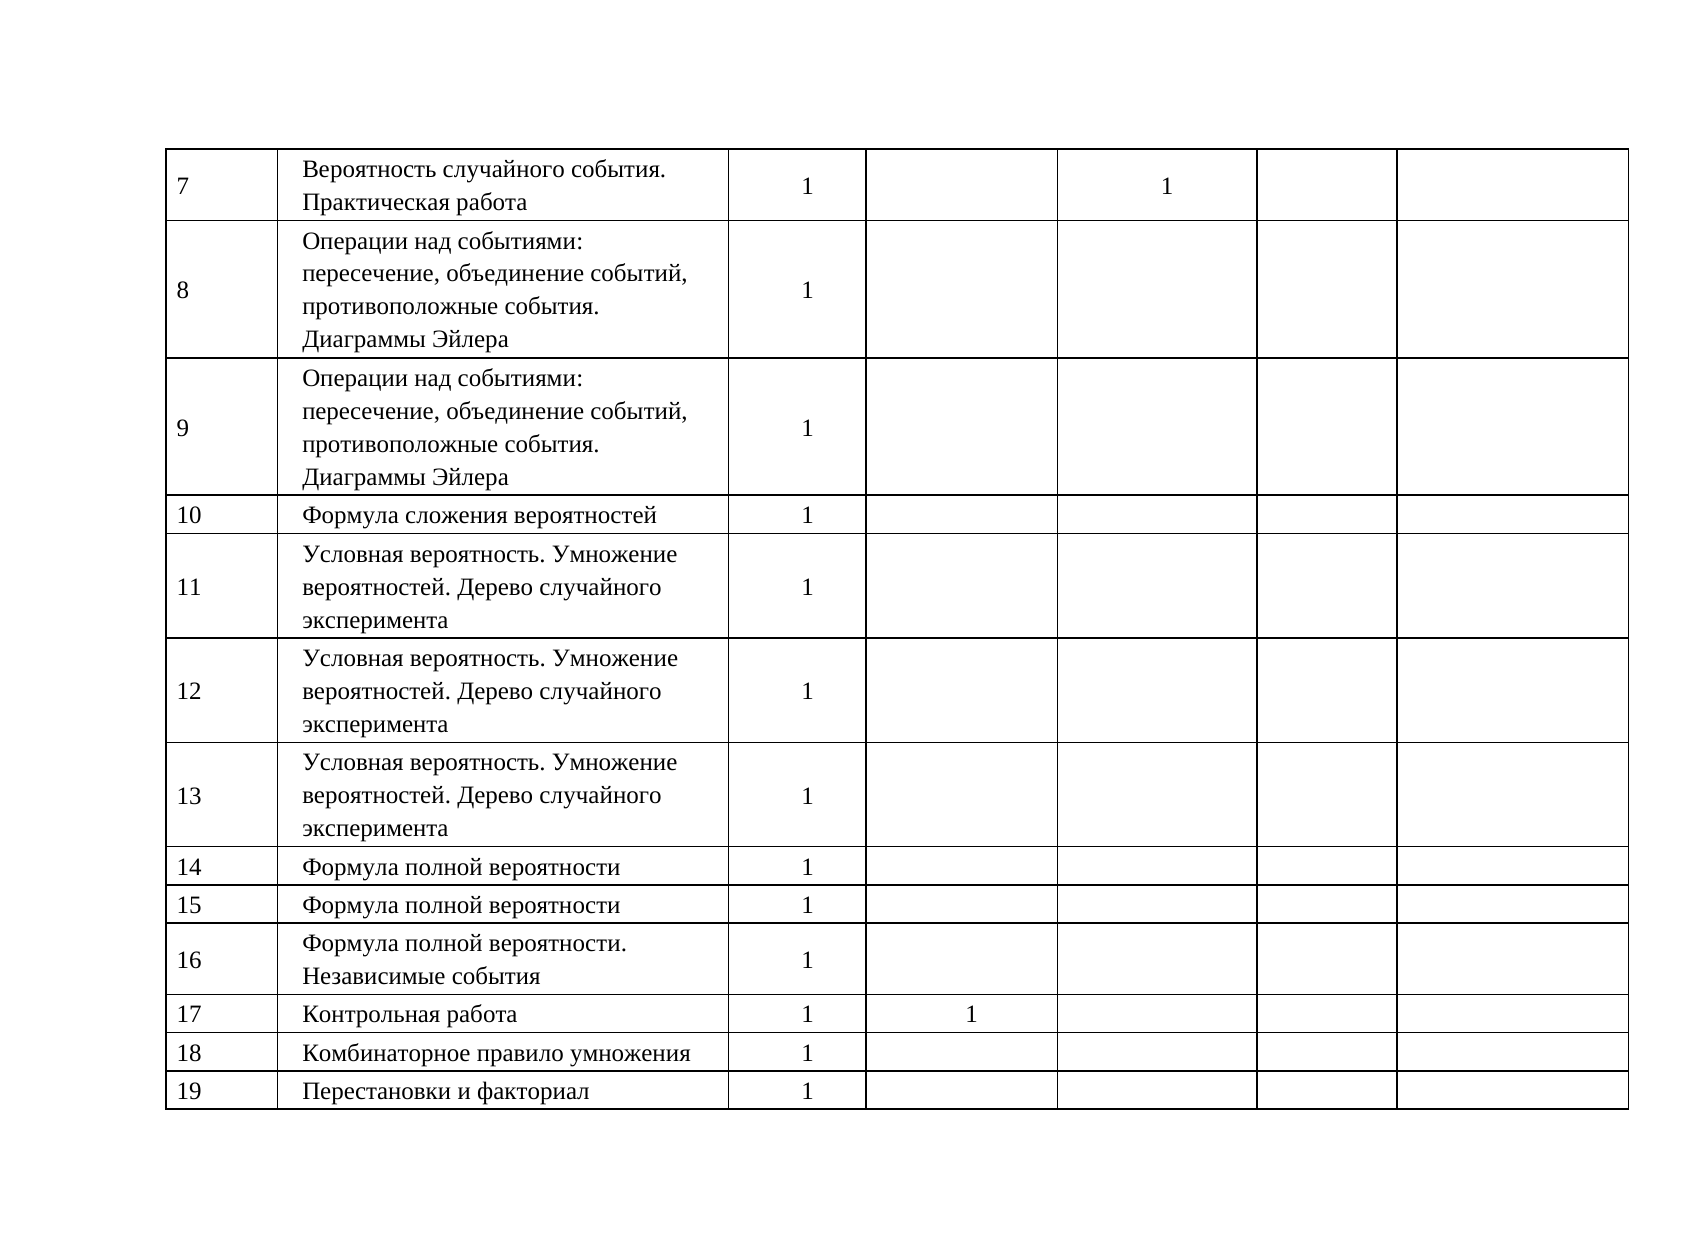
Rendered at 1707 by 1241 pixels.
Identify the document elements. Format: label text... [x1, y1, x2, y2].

table_cell 1 [729, 496, 865, 533]
table_header 1 [1058, 150, 1256, 219]
table_cell Условная вероятность. Умножение вероятностей. Дерево случайного эксперимента [278, 743, 728, 846]
table_cell 16 [167, 924, 277, 994]
table_cell [867, 359, 1057, 494]
table_cell Формула полной вероятности. Независимые события [278, 924, 728, 994]
table_cell [867, 847, 1057, 884]
table_header [1258, 150, 1396, 219]
table_cell [867, 221, 1057, 357]
table_cell Формула полной вероятности [278, 847, 728, 884]
table_cell Условная вероятность. Умножение вероятностей. Дерево случайного эксперимента [278, 534, 728, 637]
table_cell 1 [867, 995, 1057, 1032]
table_cell [867, 924, 1057, 994]
table_cell 19 [167, 1072, 277, 1108]
table_cell [1058, 221, 1256, 357]
table_header Вероятность случайного события. Практическая работа [278, 150, 728, 219]
table_cell [1258, 496, 1396, 533]
table_cell [1058, 639, 1256, 742]
table_cell [1058, 847, 1256, 884]
table_cell 13 [167, 743, 277, 846]
table_cell Операции над событиями: пересечение, объединение событий, противоположные события. Диаграммы Эйлера [278, 359, 728, 494]
table_cell [1058, 1033, 1256, 1070]
table_cell [1058, 995, 1256, 1032]
table_cell [867, 496, 1057, 533]
table_cell 12 [167, 639, 277, 742]
table_cell 10 [167, 496, 277, 533]
table_cell Операции над событиями: пересечение, объединение событий, противоположные события. Диаграммы Эйлера [278, 221, 728, 357]
table_cell 11 [167, 534, 277, 637]
table_cell [1398, 639, 1628, 742]
table_cell [1398, 995, 1628, 1032]
table_cell [1258, 221, 1396, 357]
table_cell [1058, 496, 1256, 533]
table_cell [1258, 886, 1396, 922]
table_cell [1258, 1033, 1396, 1070]
table_cell Условная вероятность. Умножение вероятностей. Дерево случайного эксперимента [278, 639, 728, 742]
table_cell 8 [167, 221, 277, 357]
table_cell [1258, 847, 1396, 884]
table_cell 17 [167, 995, 277, 1032]
table_cell [1258, 743, 1396, 846]
table_cell [1398, 847, 1628, 884]
table_cell [1398, 743, 1628, 846]
table_cell [1258, 1072, 1396, 1108]
table_cell [867, 639, 1057, 742]
table_cell [867, 1033, 1057, 1070]
table_cell 14 [167, 847, 277, 884]
table_cell [1058, 924, 1256, 994]
table_cell [1398, 221, 1628, 357]
table_cell [1058, 1072, 1256, 1108]
table_cell 1 [729, 639, 865, 742]
table_cell 1 [729, 534, 865, 637]
table_cell Формула полной вероятности [278, 886, 728, 922]
table_cell Контрольная работа [278, 995, 728, 1032]
table_cell [867, 743, 1057, 846]
table_cell [1258, 995, 1396, 1032]
table_cell [1398, 1072, 1628, 1108]
table_cell 1 [729, 924, 865, 994]
table_cell Перестановки и факториал [278, 1072, 728, 1108]
table_cell [867, 1072, 1057, 1108]
table_cell Комбинаторное правило умножения [278, 1033, 728, 1070]
table_cell 1 [729, 743, 865, 846]
table_header [1398, 150, 1628, 219]
table_cell 18 [167, 1033, 277, 1070]
table_cell Формула сложения вероятностей [278, 496, 728, 533]
table_cell [1398, 359, 1628, 494]
table_cell [1058, 886, 1256, 922]
table_cell [1258, 639, 1396, 742]
table_cell [1398, 1033, 1628, 1070]
table_cell 1 [729, 359, 865, 494]
table_cell [1398, 496, 1628, 533]
table_header 7 [167, 150, 277, 219]
table_cell [1258, 359, 1396, 494]
table_cell 1 [729, 886, 865, 922]
table_cell [1258, 534, 1396, 637]
table_cell 15 [167, 886, 277, 922]
table_cell [1258, 924, 1396, 994]
table_cell [1058, 359, 1256, 494]
table_cell 1 [729, 1072, 865, 1108]
table_header 1 [729, 150, 865, 219]
table_cell [1398, 886, 1628, 922]
table_cell 1 [729, 995, 865, 1032]
table_cell [1058, 743, 1256, 846]
table_cell [867, 534, 1057, 637]
table_cell 1 [729, 847, 865, 884]
table_cell [1398, 924, 1628, 994]
table_cell [1398, 534, 1628, 637]
table_cell [867, 886, 1057, 922]
table_cell 9 [167, 359, 277, 494]
table_header [867, 150, 1057, 219]
table_cell 1 [729, 1033, 865, 1070]
table_cell 1 [729, 221, 865, 357]
table_cell [1058, 534, 1256, 637]
